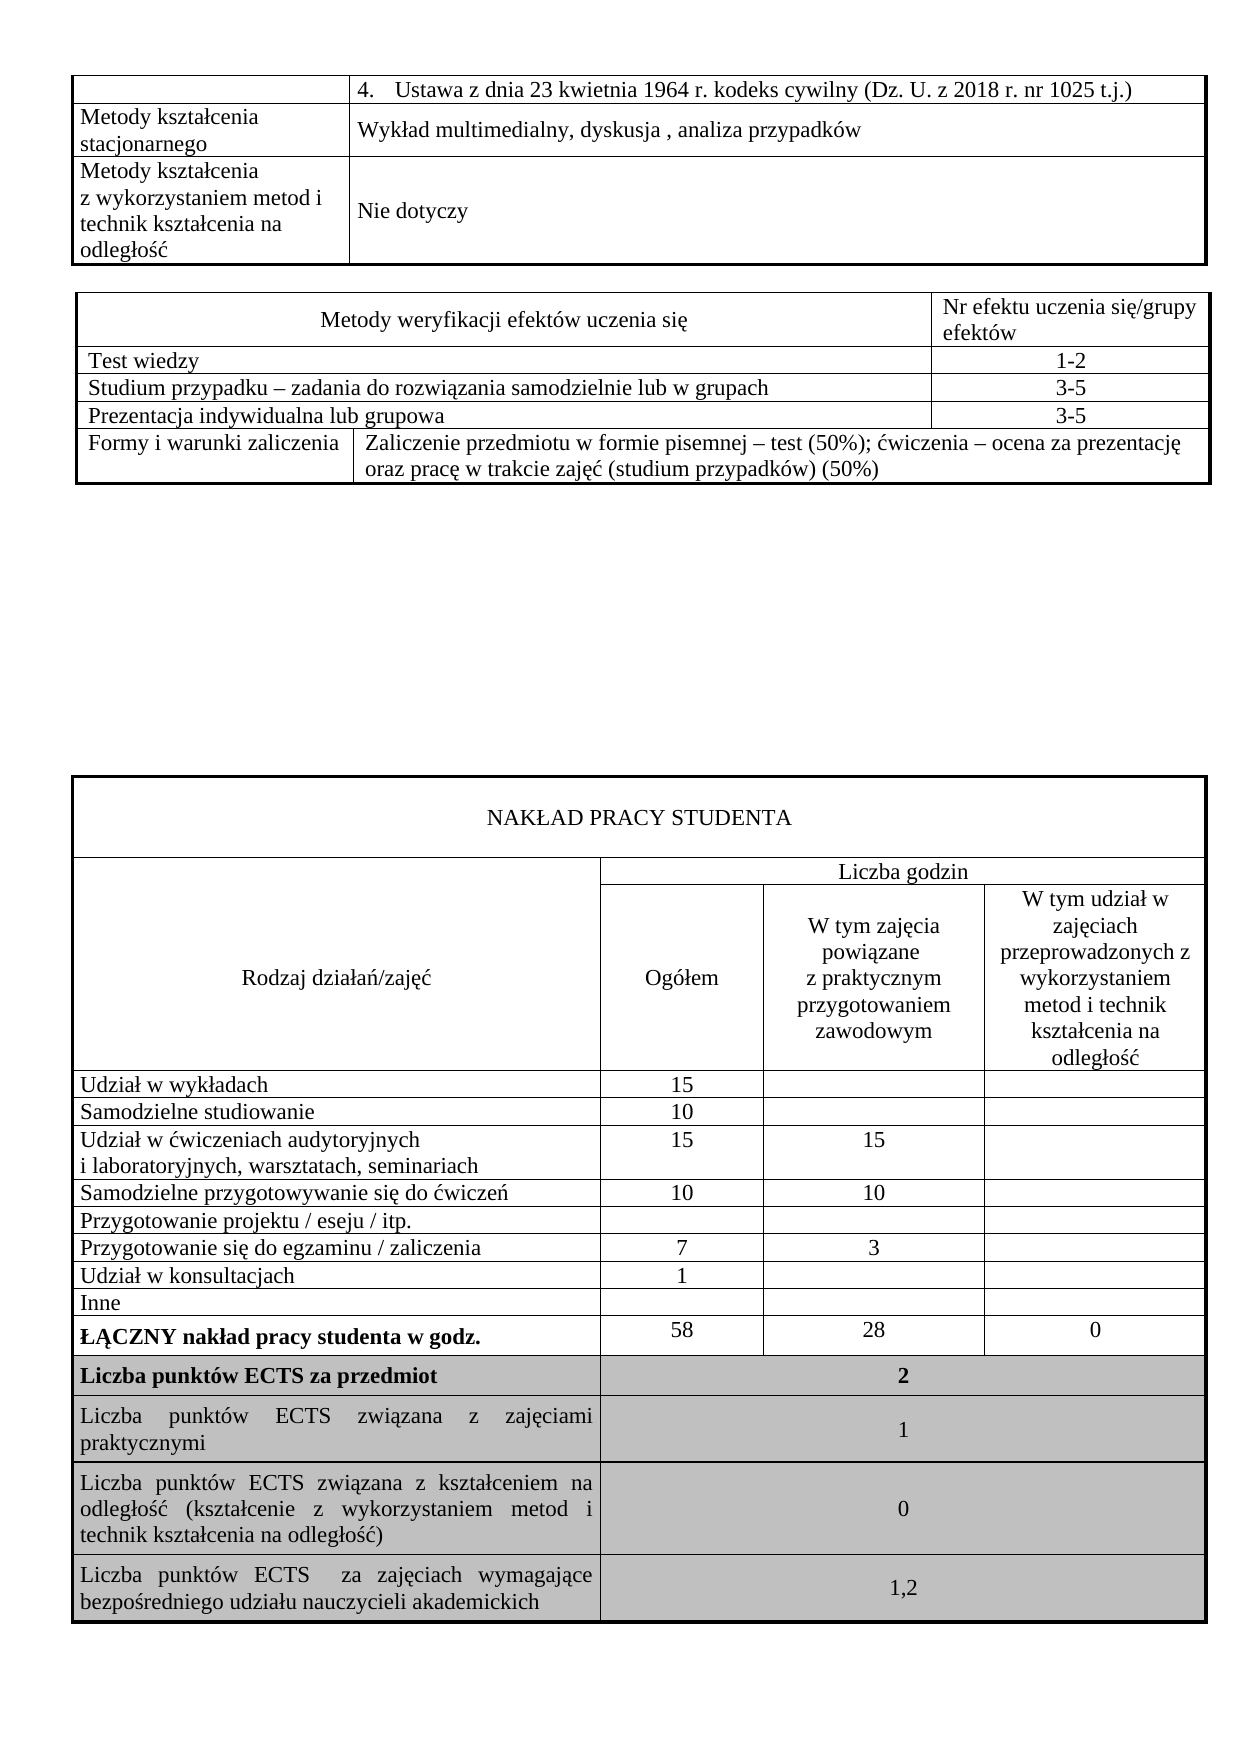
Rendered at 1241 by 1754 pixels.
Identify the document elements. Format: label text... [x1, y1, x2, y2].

table_cell Studium przypadku – zadania do rozwiązania samodzielnie lub w grupach [78, 374, 931, 401]
table_cell 15 [601, 1126, 763, 1178]
table_cell 15 [601, 1071, 763, 1097]
table_header Metody weryfikacji efektów uczenia się [78, 293, 931, 346]
table_cell [764, 1207, 984, 1233]
table_cell Samodzielne przygotowywanie się do ćwiczeń [74, 1180, 600, 1206]
table_cell [985, 1180, 1204, 1206]
table_cell 28 [764, 1316, 984, 1355]
table_cell Przygotowanie projektu / eseju / itp. [74, 1207, 600, 1233]
table_cell 1,2 [601, 1555, 1204, 1620]
table_cell 0 [601, 1463, 1204, 1554]
table_cell Test wiedzy [78, 347, 931, 373]
table_cell 0 [985, 1316, 1204, 1355]
table_cell [985, 1207, 1204, 1233]
table_cell Metody kształcenia z wykorzystaniem metod i technik kształcenia na odległość [74, 157, 349, 263]
table_cell Udział w wykładach [74, 1071, 600, 1097]
table_header Nr efektu uczenia się/grupy efektów [932, 293, 1208, 346]
table_cell Ogółem [601, 885, 763, 1070]
table_cell Samodzielne studiowanie [74, 1098, 600, 1125]
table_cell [74, 76, 349, 102]
table_cell Inne [74, 1289, 600, 1315]
table_cell Liczba punktów ECTS za zajęciach wymagające bezpośredniego udziału nauczycieli akademickich [74, 1555, 600, 1620]
table_cell 10 [601, 1180, 763, 1206]
table_cell 10 [601, 1098, 763, 1125]
table_cell [764, 1098, 984, 1125]
table_cell [985, 1071, 1204, 1097]
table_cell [350, 76, 1204, 102]
table_cell Rodzaj działań/zajęć [74, 858, 600, 1070]
table_cell [764, 1071, 984, 1097]
table_cell 1 [601, 1396, 1204, 1461]
table_cell Liczba godzin [601, 858, 1204, 884]
table_cell [985, 1262, 1204, 1288]
table_cell Zaliczenie przedmiotu w formie pisemnej – test (50%); ćwiczenia – ocena za prezentację oraz pracę w trakcie zajęć (studium przypadków) (50%) [354, 429, 1208, 482]
table_header NAKŁAD PRACY STUDENTA [74, 778, 1204, 857]
table_cell Liczba punktów ECTS za przedmiot [74, 1356, 600, 1395]
table_cell 3-5 [932, 374, 1208, 401]
table_cell 2 [601, 1356, 1204, 1395]
table_cell Liczba punktów ECTS związana z zajęciami praktycznymi [74, 1396, 600, 1461]
table_cell [985, 1126, 1204, 1178]
table_cell W tym zajęcia powiązane z praktycznym przygotowaniem zawodowym [764, 885, 984, 1070]
table_cell [601, 1207, 763, 1233]
table_cell 10 [764, 1180, 984, 1206]
table_cell Prezentacja indywidualna lub grupowa [78, 402, 931, 428]
table_cell Nie dotyczy [350, 157, 1204, 263]
table_cell 58 [601, 1316, 763, 1355]
table_cell Metody kształcenia stacjonarnego [74, 104, 349, 156]
table_cell 3 [764, 1234, 984, 1261]
table_cell Formy i warunki zaliczenia [78, 429, 353, 482]
table_cell 7 [601, 1234, 763, 1261]
table_cell 1-2 [932, 347, 1208, 373]
table_cell [985, 1098, 1204, 1125]
table_cell [764, 1289, 984, 1315]
table_cell 1 [601, 1262, 763, 1288]
table_cell [764, 1262, 984, 1288]
table_cell [985, 1289, 1204, 1315]
table_cell [985, 1234, 1204, 1261]
table_cell 15 [764, 1126, 984, 1178]
table_cell ŁĄCZNY nakład pracy studenta w godz. [74, 1316, 600, 1355]
table_cell Udział w ćwiczeniach audytoryjnych i laboratoryjnych, warsztatach, seminariach [74, 1126, 600, 1178]
table_cell Przygotowanie się do egzaminu / zaliczenia [74, 1234, 600, 1261]
table_cell Wykład multimedialny, dyskusja , analiza przypadków [350, 104, 1204, 156]
table_cell Liczba punktów ECTS związana z kształceniem na odległość (kształcenie z wykorzystaniem metod i technik kształcenia na odległość) [74, 1463, 600, 1554]
table_cell [601, 1289, 763, 1315]
table_cell Udział w konsultacjach [74, 1262, 600, 1288]
table_cell W tym udział w zajęciach przeprowadzonych z wykorzystaniem metod i technik kształcenia na odległość [985, 885, 1204, 1070]
table_cell 3-5 [932, 402, 1208, 428]
